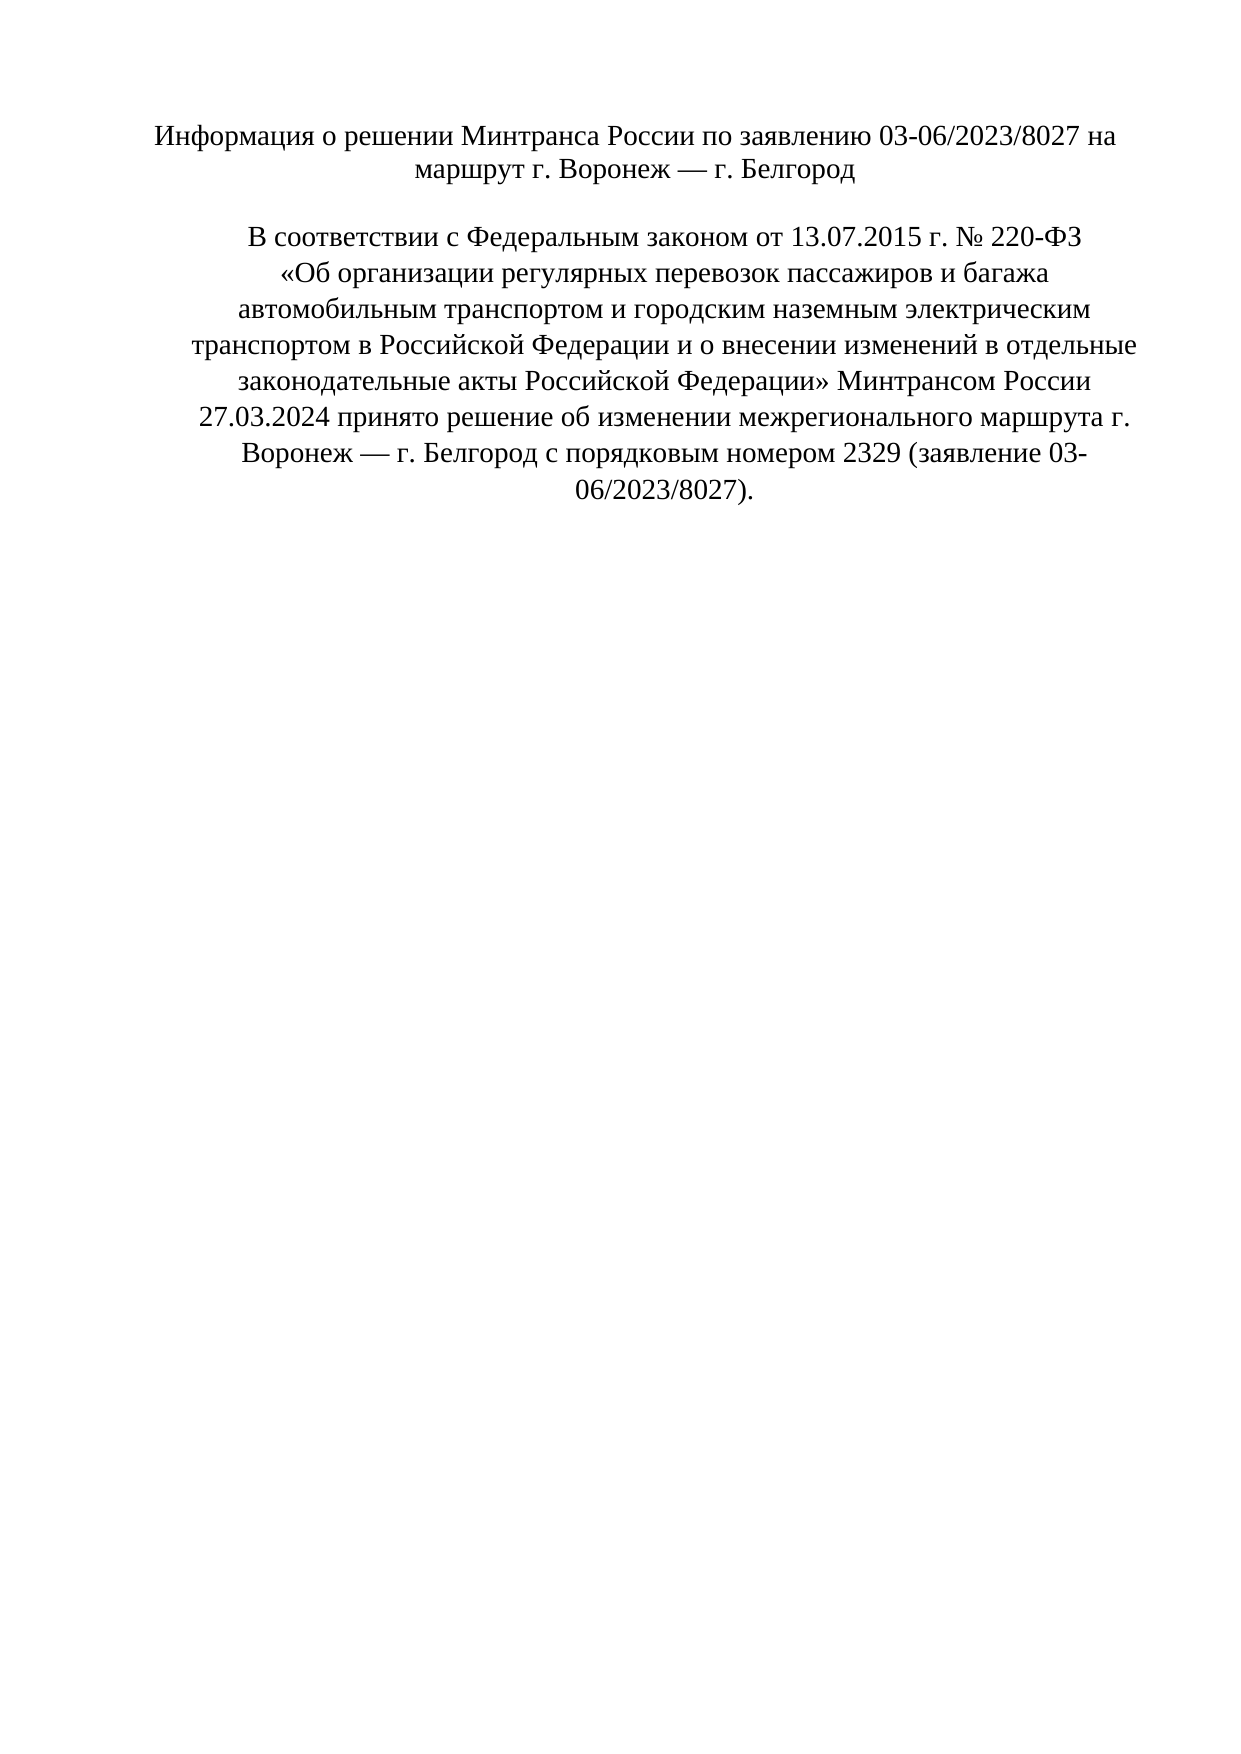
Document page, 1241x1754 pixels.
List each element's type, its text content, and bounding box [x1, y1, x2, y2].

text В соответствии с Федеральным законом от 13.07.2015 г. № 220-ФЗ «Об организации регулярных перевозок пассажиров и багажа автомобильным транспортом и городским наземным электрическим транспортом в Российской Федерации и о внесении изменений в отдельные законодательные акты Российской Федерации» Минтрансом России 27.03.2024 принято решение об изменении межрегионального маршрута г. Воронеж — г. Белгород с порядковым номером 2329 (заявление 03-06/2023/8027). [177, 219, 1152, 505]
text Информация о решении Минтранса России по заявлению 03-06/2023/8027 на маршрут г. Воронеж — г. Белгород [118, 118, 1152, 185]
